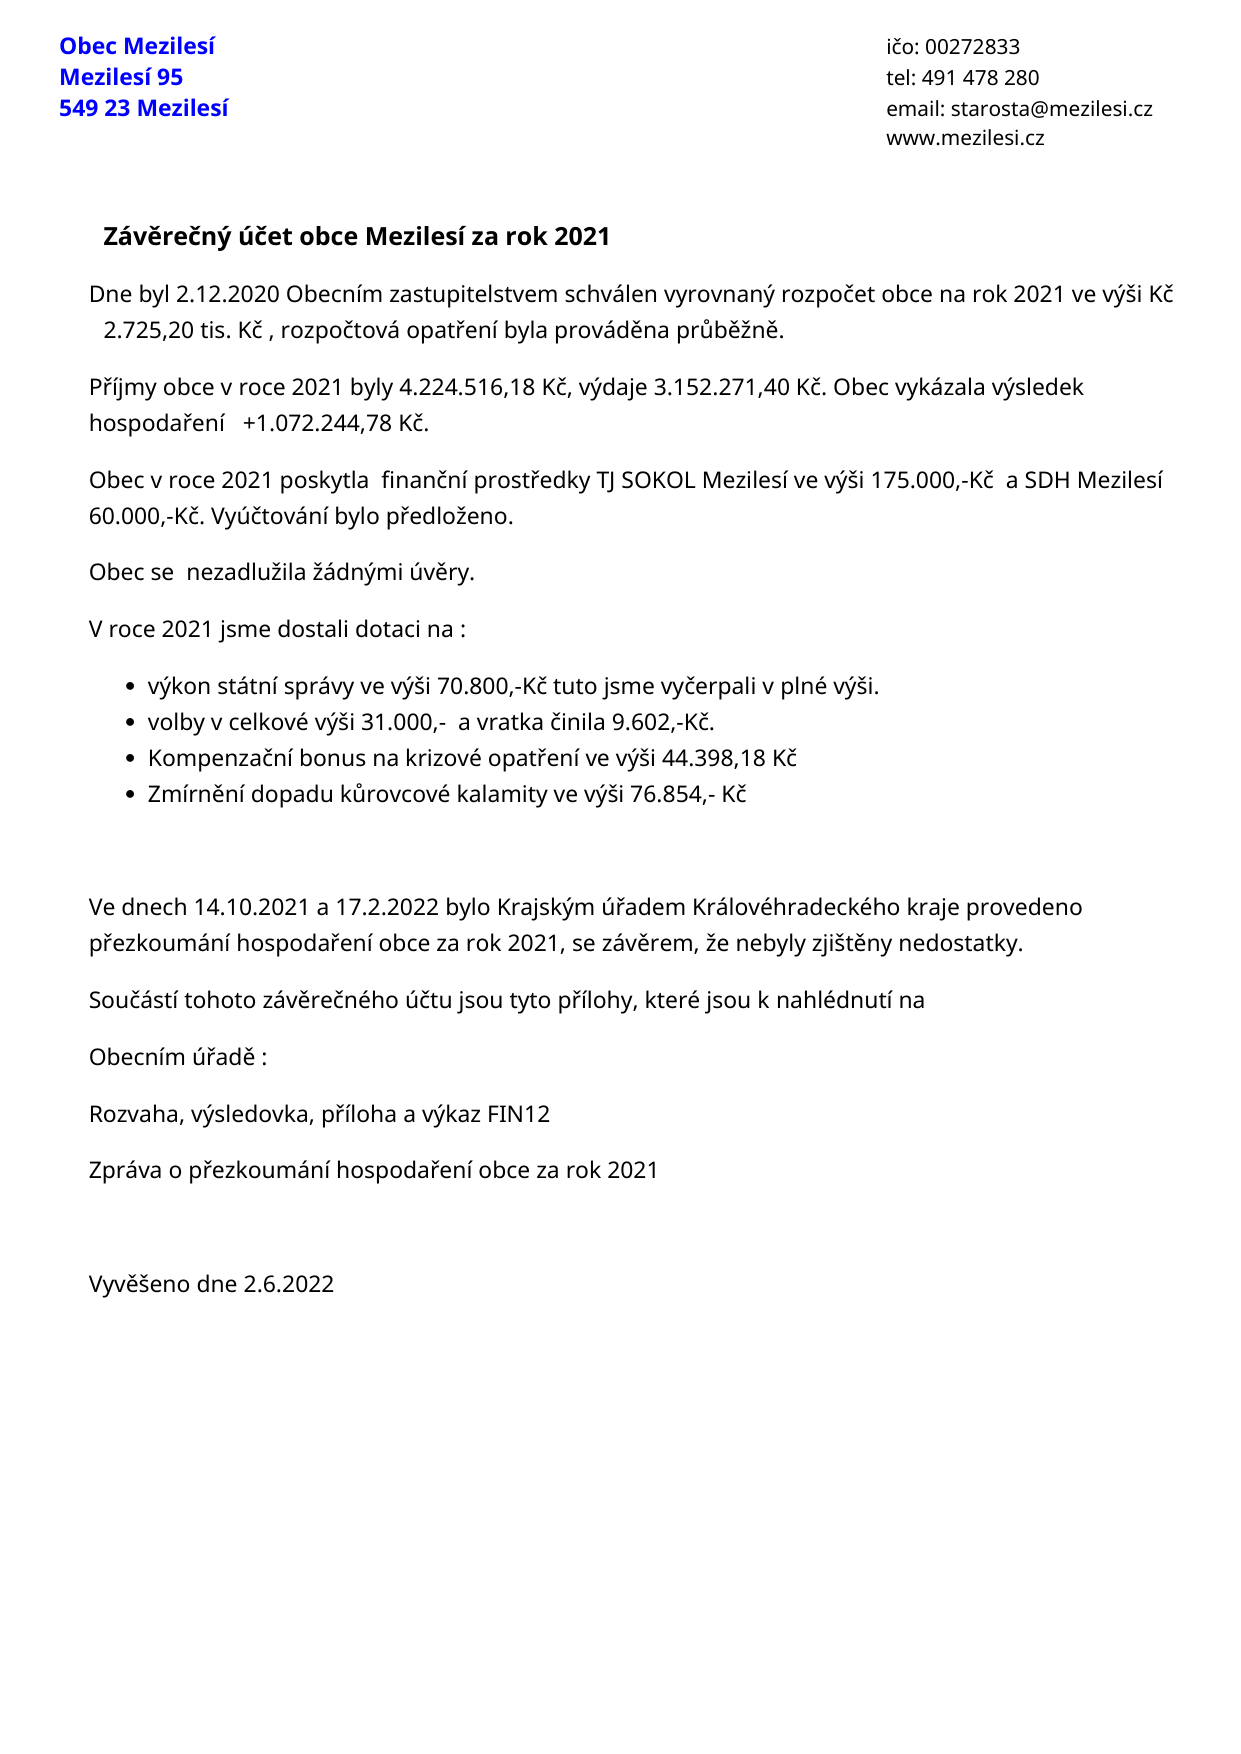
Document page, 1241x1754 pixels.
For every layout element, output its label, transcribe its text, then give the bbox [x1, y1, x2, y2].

list Kompenzační bonus na krizové opatření ve výši 44.398,18 Kč [126, 742, 1181, 773]
text Zpráva o přezkoumání hospodaření obce za rok 2021 [88, 1154, 1181, 1186]
list volby v celkové výši 31.000,- a vratka činila 9.602,-Kč. [126, 706, 1181, 737]
text V roce 2021 jsme dostali dotaci na : [88, 613, 1181, 644]
text Vyvěšeno dne 2.6.2022 [88, 1268, 1181, 1299]
text Příjmy obce v roce 2021 byly 4.224.516,18 Kč, výdaje 3.152.271,40 Kč. Obec vykázala výsledek hospodaření +1.072.244,78 Kč. [88, 371, 1181, 438]
text Obecním úřadě : [88, 1041, 1181, 1072]
text Obec v roce 2021 poskytla finanční prostředky TJ SOKOL Mezilesí ve výši 175.000,-Kč a SDH Mezilesí 60.000,-Kč. Vyúčtování bylo předloženo. [88, 464, 1181, 531]
text Ve dnech 14.10.2021 a 17.2.2022 bylo Krajským úřadem Královéhradeckého kraje provedeno přezkoumání hospodaření obce za rok 2021, se závěrem, že nebyly zjištěny nedostatky. [88, 891, 1181, 958]
text Rozvaha, výsledovka, příloha a výkaz FIN12 [88, 1097, 1181, 1129]
text Součástí tohoto závěrečného účtu jsou tyto přílohy, které jsou k nahlédnutí na [88, 984, 1181, 1015]
list Zmírnění dopadu kůrovcové kalamity ve výši 76.854,- Kč [126, 778, 1181, 809]
text Obec se nezadlužila žádnými úvěry. [88, 556, 1181, 588]
list výkon státní správy ve výši 70.800,-Kč tuto jsme vyčerpali v plné výši. [126, 670, 1181, 701]
text Dne byl 2.12.2020 Obecním zastupitelstvem schválen vyrovnaný rozpočet obce na rok 2021 ve výši Kč 2.725,20 tis. Kč , rozpočtová opatření byla prováděna průběžně. [88, 278, 1181, 345]
text Závěrečný účet obce Mezilesí za rok 2021 [103, 218, 1181, 252]
